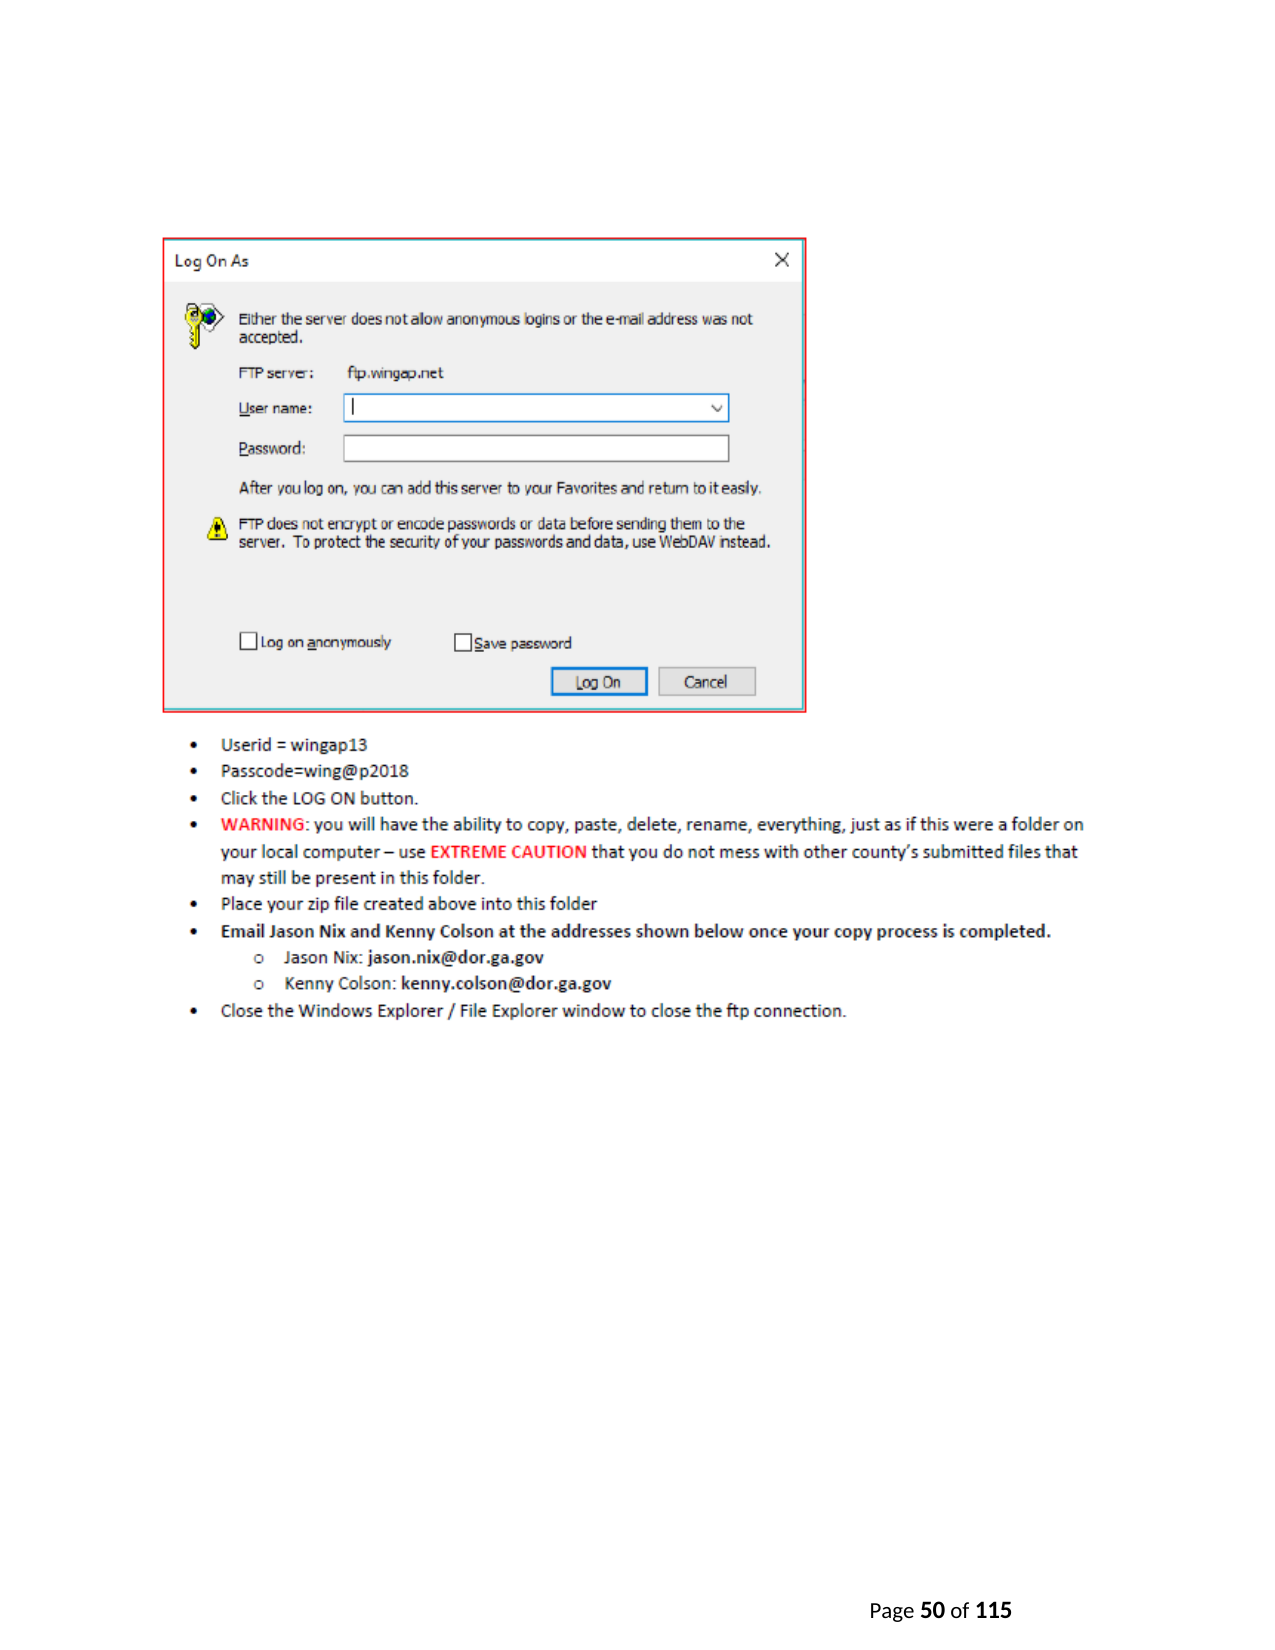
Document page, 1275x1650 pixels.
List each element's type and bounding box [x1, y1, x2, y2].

picture [120, 195, 1147, 1228]
